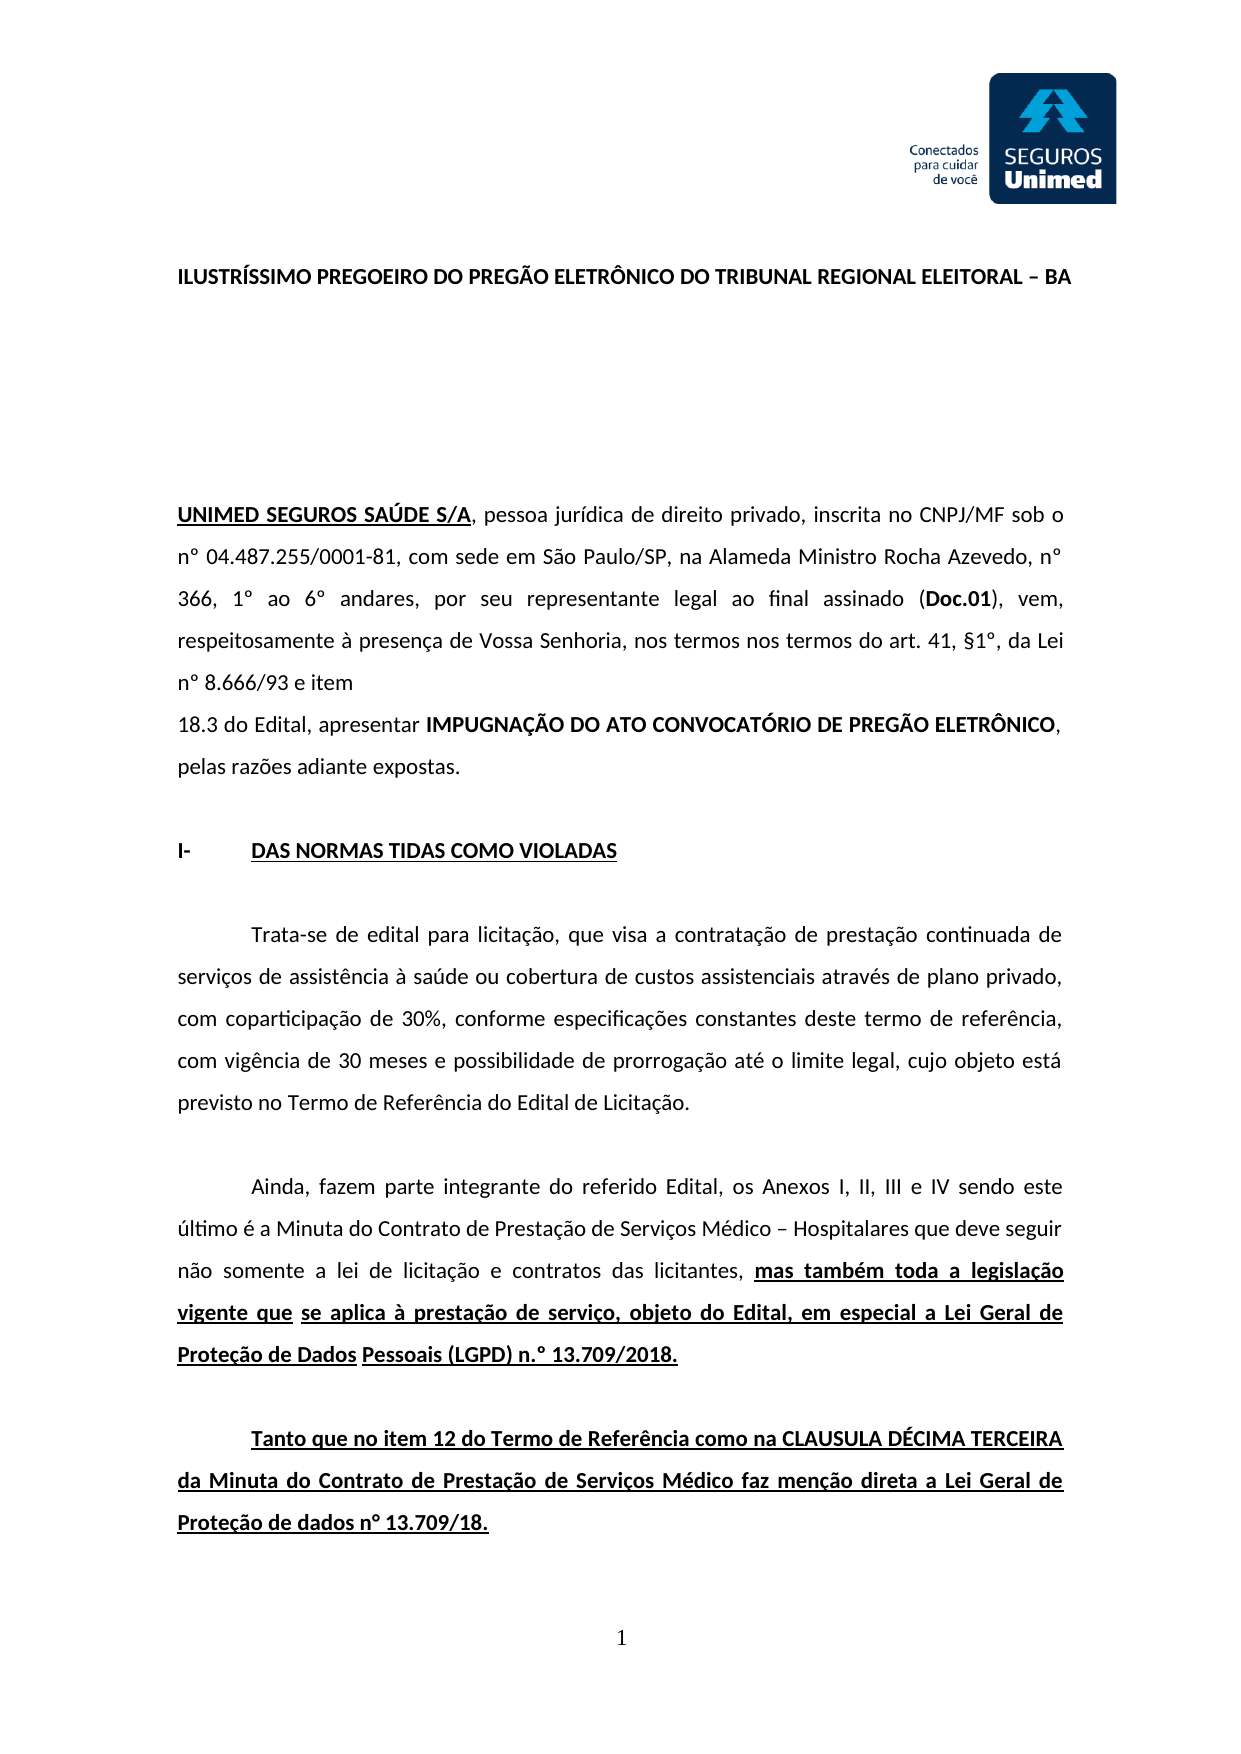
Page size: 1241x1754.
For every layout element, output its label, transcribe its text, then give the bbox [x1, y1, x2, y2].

picture [910, 73, 1117, 204]
subtitle ILUSTRÍSSIMO PREGOEIRO DO PREGÃO ELETRÔNICO DO TRIBUNAL REGIONAL ELEITORAL – BA [177, 262, 1076, 290]
subtitle DAS NORMAS TIDAS COMO VIOLADAS [177, 836, 1076, 864]
text 18.3 do Edital, apresentar IMPUGNAÇÃO DO ATO CONVOCATÓRIO DE PREGÃO ELETRÔNICO, pelas razões adiante expostas. [177, 710, 1076, 780]
subtitle Tanto que no item 12 do Termo de Referência como na CLAUSULA DÉCIMA TERCEIRA da Minuta do Contrato de Prestação de Serviços Médico faz menção direta a Lei Geral de Proteção de dados n° 13.709/18. [177, 1491, 1063, 1536]
text Trata-se de edital para licitação, que visa a contratação de prestação continuada de serviços de assistência à saúde ou cobertura de custos assistenciais através de plano privado, com coparticipação de 30%, conforme especificações constantes deste termo de referência, com vigência de 30 meses e possibilidade de prorrogação até o limite legal, cujo objeto está previsto no Termo de Referência do Edital de Licitação. [177, 920, 1063, 1116]
subtitle Tanto que no item 12 do Termo de Referência como na CLAUSULA DÉCIMA TERCEIRA da Minuta do Contrato de Prestação de Serviços Médico faz menção direta a Lei Geral de Proteção de dados n° 13.709/18. [177, 1424, 1063, 1490]
text Ainda, fazem parte integrante do referido Edital, os Anexos I, II, III e IV sendo este último é a Minuta do Contrato de Prestação de Serviços Médico – Hospitalares que deve seguir não somente a lei de licitação e contratos das licitantes, mas também toda a legislação vigente que se aplica à prestação de serviço, objeto do Edital, em especial a Lei Geral de Proteção de Dados Pessoais (LGPD) n.º 13.709/2018. [177, 1172, 1064, 1368]
text UNIMED SEGUROS SAÚDE S/A, pessoa jurídica de direito privado, inscrita no CNPJ/MF sob o nº 04.487.255/0001-81, com sede em São Paulo/SP, na Alameda Ministro Rocha Azevedo, nº 366, 1º ao 6º andares, por seu representante legal ao final assinado (Doc.01), vem, respeitosamente à presença de Vossa Senhoria, nos termos nos termos do art. 41, §1º, da Lei nº 8.666/93 e item [177, 500, 1064, 696]
